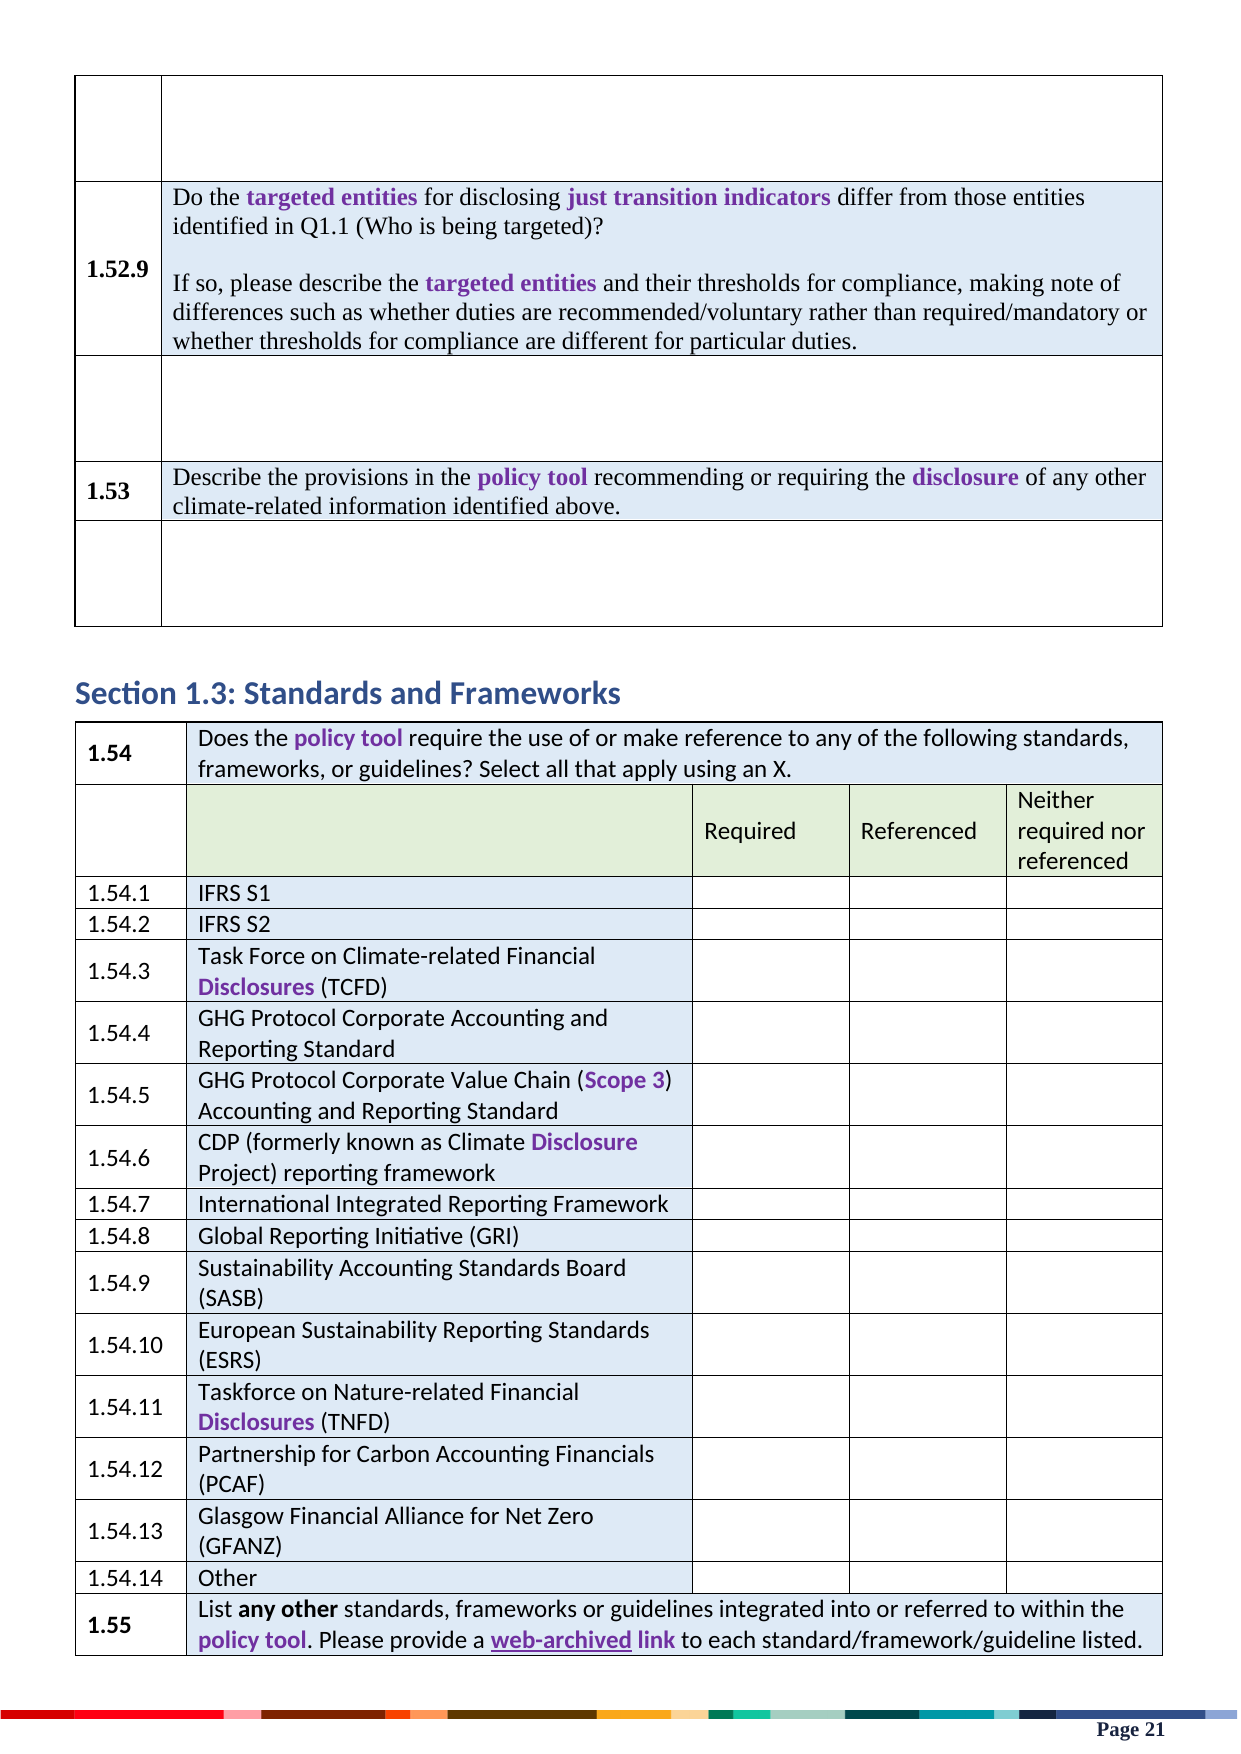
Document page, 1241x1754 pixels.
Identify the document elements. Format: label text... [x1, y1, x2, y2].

table_cell Neither required nor referenced [1007, 785, 1162, 876]
table_cell [1007, 1220, 1162, 1251]
table_cell [850, 1314, 1006, 1375]
table_cell Describe the provisions in the policy tool recommending or requiring the disclosure of any other climate-related information identified above. [162, 462, 1162, 519]
table_cell [1007, 1500, 1162, 1561]
table_cell [1007, 1126, 1162, 1187]
table_cell [1007, 1252, 1162, 1313]
table_cell Do the targeted entities for disclosing just transition indicators differ from those entities identified in Q1.1 (Who is being targeted)? If so, please describe the targeted entities and their thresholds for compliance, making note of differences such as whether duties are recommended/voluntary rather than required/mandatory or whether thresholds for compliance are different for particular duties. [162, 182, 1162, 355]
table_header Does the policy tool require the use of or make reference to any of the following standards, frameworks, or guidelines? Select all that apply using an X. [187, 723, 1162, 783]
table_cell [162, 521, 1162, 626]
table_cell [693, 1126, 849, 1187]
table_cell [693, 909, 849, 939]
table_cell [76, 521, 161, 626]
table_cell 1.52.9 [76, 182, 161, 355]
table_cell [187, 785, 692, 876]
picture [0, 1710, 1236, 1719]
table_cell [76, 785, 186, 876]
table_cell 1.54.11 [76, 1376, 186, 1437]
table_cell [850, 1064, 1006, 1125]
table_cell 1.54.1 [76, 877, 186, 908]
table_cell [1007, 1376, 1162, 1437]
table_cell [693, 1500, 849, 1561]
table_cell 1.54.3 [76, 940, 186, 1001]
table_cell European Sustainability Reporting Standards (ESRS) [187, 1314, 692, 1375]
table_cell [693, 877, 849, 908]
table_cell [850, 1002, 1006, 1063]
table_cell GHG Protocol Corporate Accounting and Reporting Standard [187, 1002, 692, 1063]
table_cell [1007, 940, 1162, 1001]
table_cell [162, 356, 1162, 461]
table_cell [850, 1252, 1006, 1313]
table_cell [1007, 1002, 1162, 1063]
table_cell [850, 940, 1006, 1001]
table_cell [1007, 1064, 1162, 1125]
table_cell CDP (formerly known as Climate Disclosure Project) reporting framework [187, 1126, 692, 1187]
table_cell [1007, 1562, 1162, 1593]
table_cell [1007, 909, 1162, 939]
table_cell [850, 877, 1006, 908]
table_cell 1.54.6 [76, 1126, 186, 1187]
table_cell [1007, 1438, 1162, 1499]
table_cell [850, 1189, 1006, 1219]
table_cell [693, 1314, 849, 1375]
table_cell IFRS S1 [187, 877, 692, 908]
table_cell 1.53 [76, 462, 161, 519]
table_cell Referenced [850, 785, 1006, 876]
table_cell 1.54.4 [76, 1002, 186, 1063]
table_cell 1.54.8 [76, 1220, 186, 1251]
table_cell Glasgow Financial Alliance for Net Zero (GFANZ) [187, 1500, 692, 1561]
table_cell International Integrated Reporting Framework [187, 1189, 692, 1219]
table_cell [850, 1126, 1006, 1187]
table_cell [850, 1220, 1006, 1251]
table_cell [850, 1500, 1006, 1561]
table_cell IFRS S2 [187, 909, 692, 939]
table_cell [850, 1562, 1006, 1593]
table_cell [693, 1562, 849, 1593]
table_cell 1.54.7 [76, 1189, 186, 1219]
table_cell Global Reporting Initiative (GRI) [187, 1220, 692, 1251]
table_cell [850, 1376, 1006, 1437]
table_cell [693, 1252, 849, 1313]
table_cell List any other standards, frameworks or guidelines integrated into or referred to within the policy tool. Please provide a web-archived link to each standard/framework/guideline listed. [187, 1594, 1162, 1655]
table_cell 1.54.5 [76, 1064, 186, 1125]
table_cell [693, 940, 849, 1001]
table_cell [693, 1064, 849, 1125]
table_cell Sustainability Accounting Standards Board (SASB) [187, 1252, 692, 1313]
table_cell 1.54.10 [76, 1314, 186, 1375]
table_cell [693, 1376, 849, 1437]
table_cell [76, 356, 161, 461]
table_cell 1.54.12 [76, 1438, 186, 1499]
table_cell Partnership for Carbon Accounting Financials (PCAF) [187, 1438, 692, 1499]
table_cell Other [187, 1562, 692, 1593]
table_cell [162, 76, 1162, 181]
table_cell [1007, 1189, 1162, 1219]
table_cell 1.54.13 [76, 1500, 186, 1561]
table_cell [76, 76, 161, 181]
table_header 1.54 [76, 723, 186, 783]
table_cell 1.54.2 [76, 909, 186, 939]
table_cell [850, 909, 1006, 939]
table_cell [693, 1189, 849, 1219]
table_cell 1.54.9 [76, 1252, 186, 1313]
table_cell Taskforce on Nature-related Financial Disclosures (TNFD) [187, 1376, 692, 1437]
table_cell [850, 1438, 1006, 1499]
table_cell GHG Protocol Corporate Value Chain (Scope 3) Accounting and Reporting Standard [187, 1064, 692, 1125]
table_cell [1007, 1314, 1162, 1375]
table_cell [693, 1220, 849, 1251]
table_cell [1007, 877, 1162, 908]
subtitle Section 1.3: Standards and Frameworks [75, 672, 1165, 713]
table_cell 1.55 [76, 1594, 186, 1655]
table_cell [693, 1002, 849, 1063]
table_cell Required [693, 785, 849, 876]
table_cell 1.54.14 [76, 1562, 186, 1593]
table_cell [693, 1438, 849, 1499]
table_cell Task Force on Climate-related Financial Disclosures (TCFD) [187, 940, 692, 1001]
